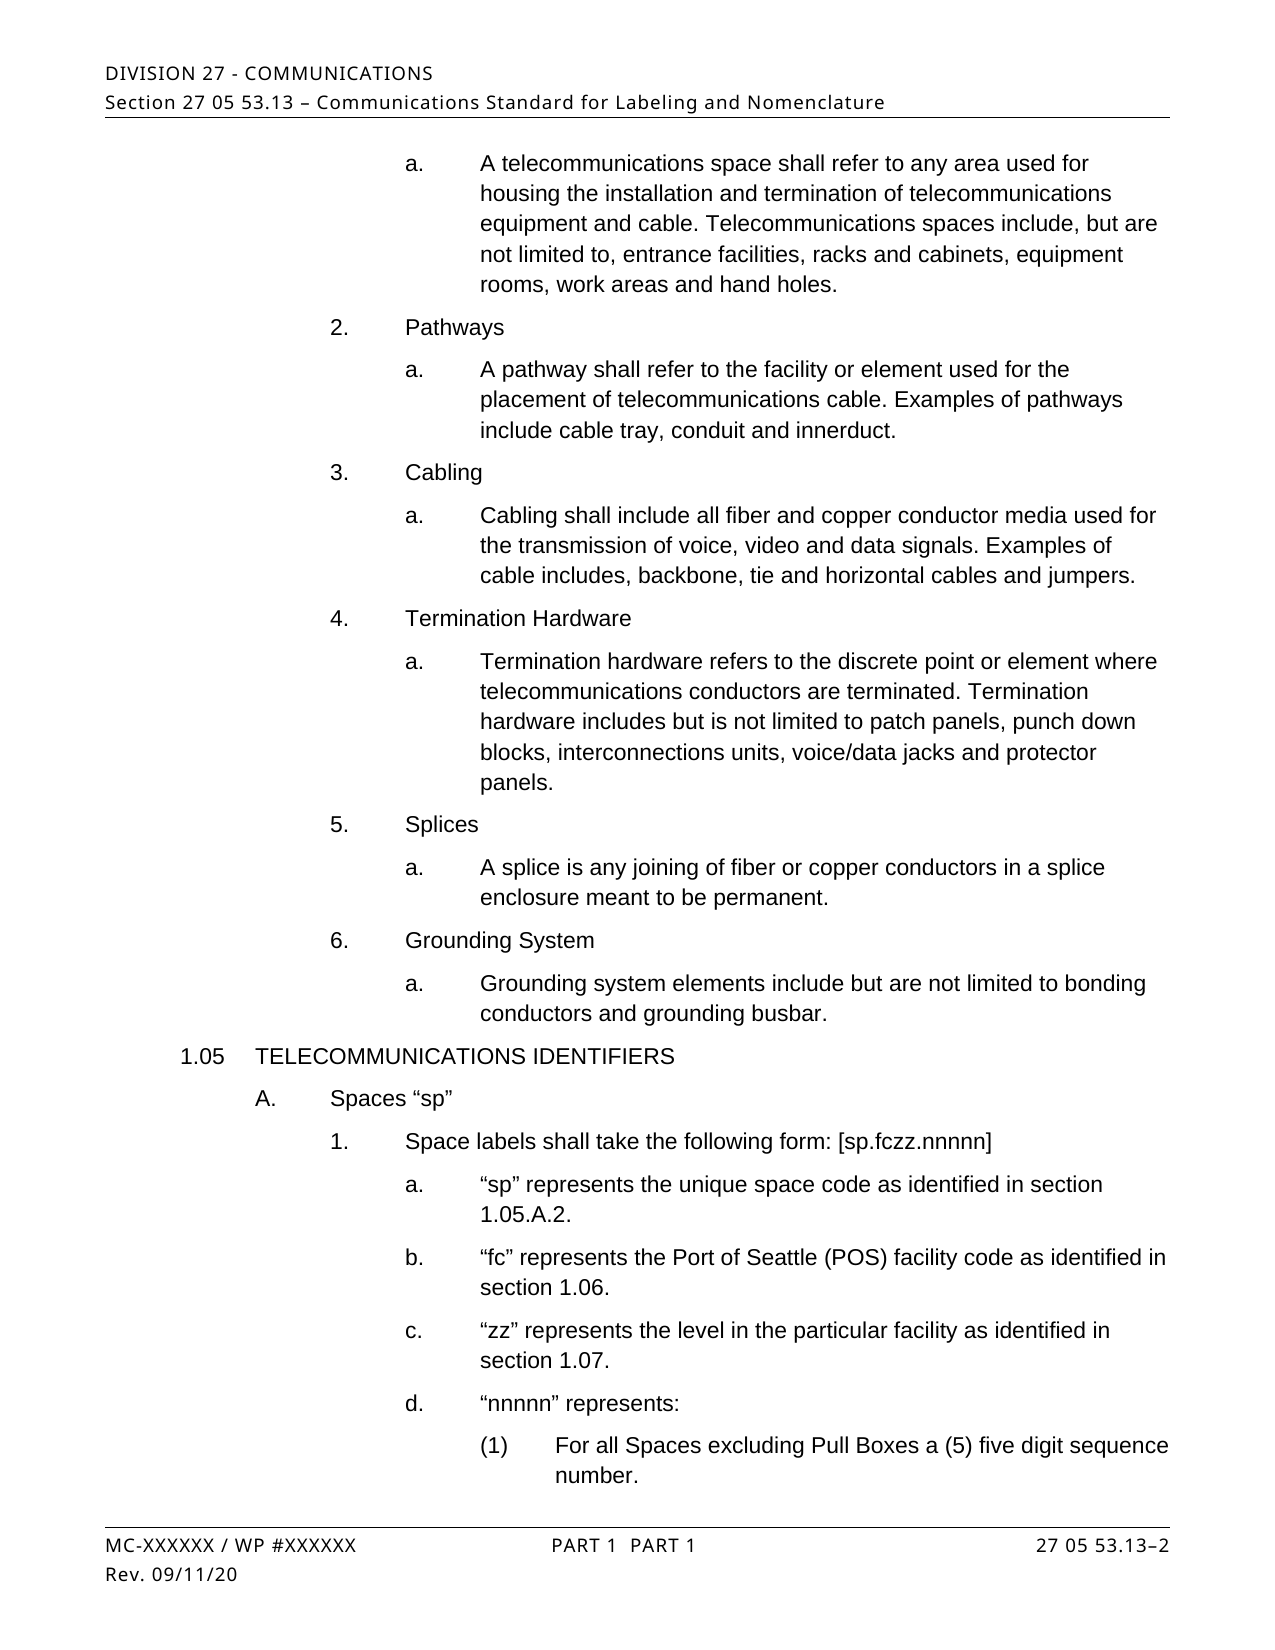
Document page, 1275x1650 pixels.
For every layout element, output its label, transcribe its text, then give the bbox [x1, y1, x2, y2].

list “nnnnn” represents: [405, 1389, 1170, 1416]
list TELECOMMUNICATIONS IDENTIFIERS [180, 1043, 1170, 1069]
list A splice is any joining of fiber or copper conductors in a splice enclosure meant to be permanent. [405, 854, 1170, 911]
list Grounding System [330, 927, 1170, 953]
list Pathways [330, 313, 1170, 340]
list “sp” represents the unique space code as identified in section 1.05.A.2. [405, 1171, 1170, 1227]
list For all Spaces excluding Pull Boxes a (5) five digit sequence number. [480, 1432, 1170, 1489]
list Spaces “sp” [255, 1085, 1170, 1112]
list Cabling [330, 459, 1170, 486]
list “fc” represents the Port of Seattle (POS) facility code as identified in section 1.06. [405, 1244, 1170, 1300]
list Grounding system elements include but are not limited to bonding conductors and grounding busbar. [405, 970, 1170, 1026]
list Splices [330, 811, 1170, 838]
list A pathway shall refer to the facility or element used for the placement of telecommunications cable. Examples of pathways include cable tray, conduit and innerduct. [405, 356, 1170, 443]
list A telecommunications space shall refer to any area used for housing the installation and termination of telecommunications equipment and cable. Telecommunications spaces include, but are not limited to, entrance facilities, racks and cabinets, equipment rooms, work areas and hand holes. [405, 150, 1170, 297]
list Termination Hardware [330, 605, 1170, 632]
list “zz” represents the level in the particular facility as identified in section 1.07. [405, 1317, 1170, 1373]
list Termination hardware refers to the discrete point or element where telecommunications conductors are terminated. Termination hardware includes but is not limited to patch panels, punch down blocks, interconnections units, voice/data jacks and protector panels. [405, 648, 1170, 795]
list Cabling shall include all fiber and copper conductor media used for the transmission of voice, video and data signals. Examples of cable includes, backbone, tie and horizontal cables and jumpers. [405, 502, 1170, 589]
list Space labels shall take the following form: [sp.fczz.nnnnn] [330, 1128, 1170, 1154]
